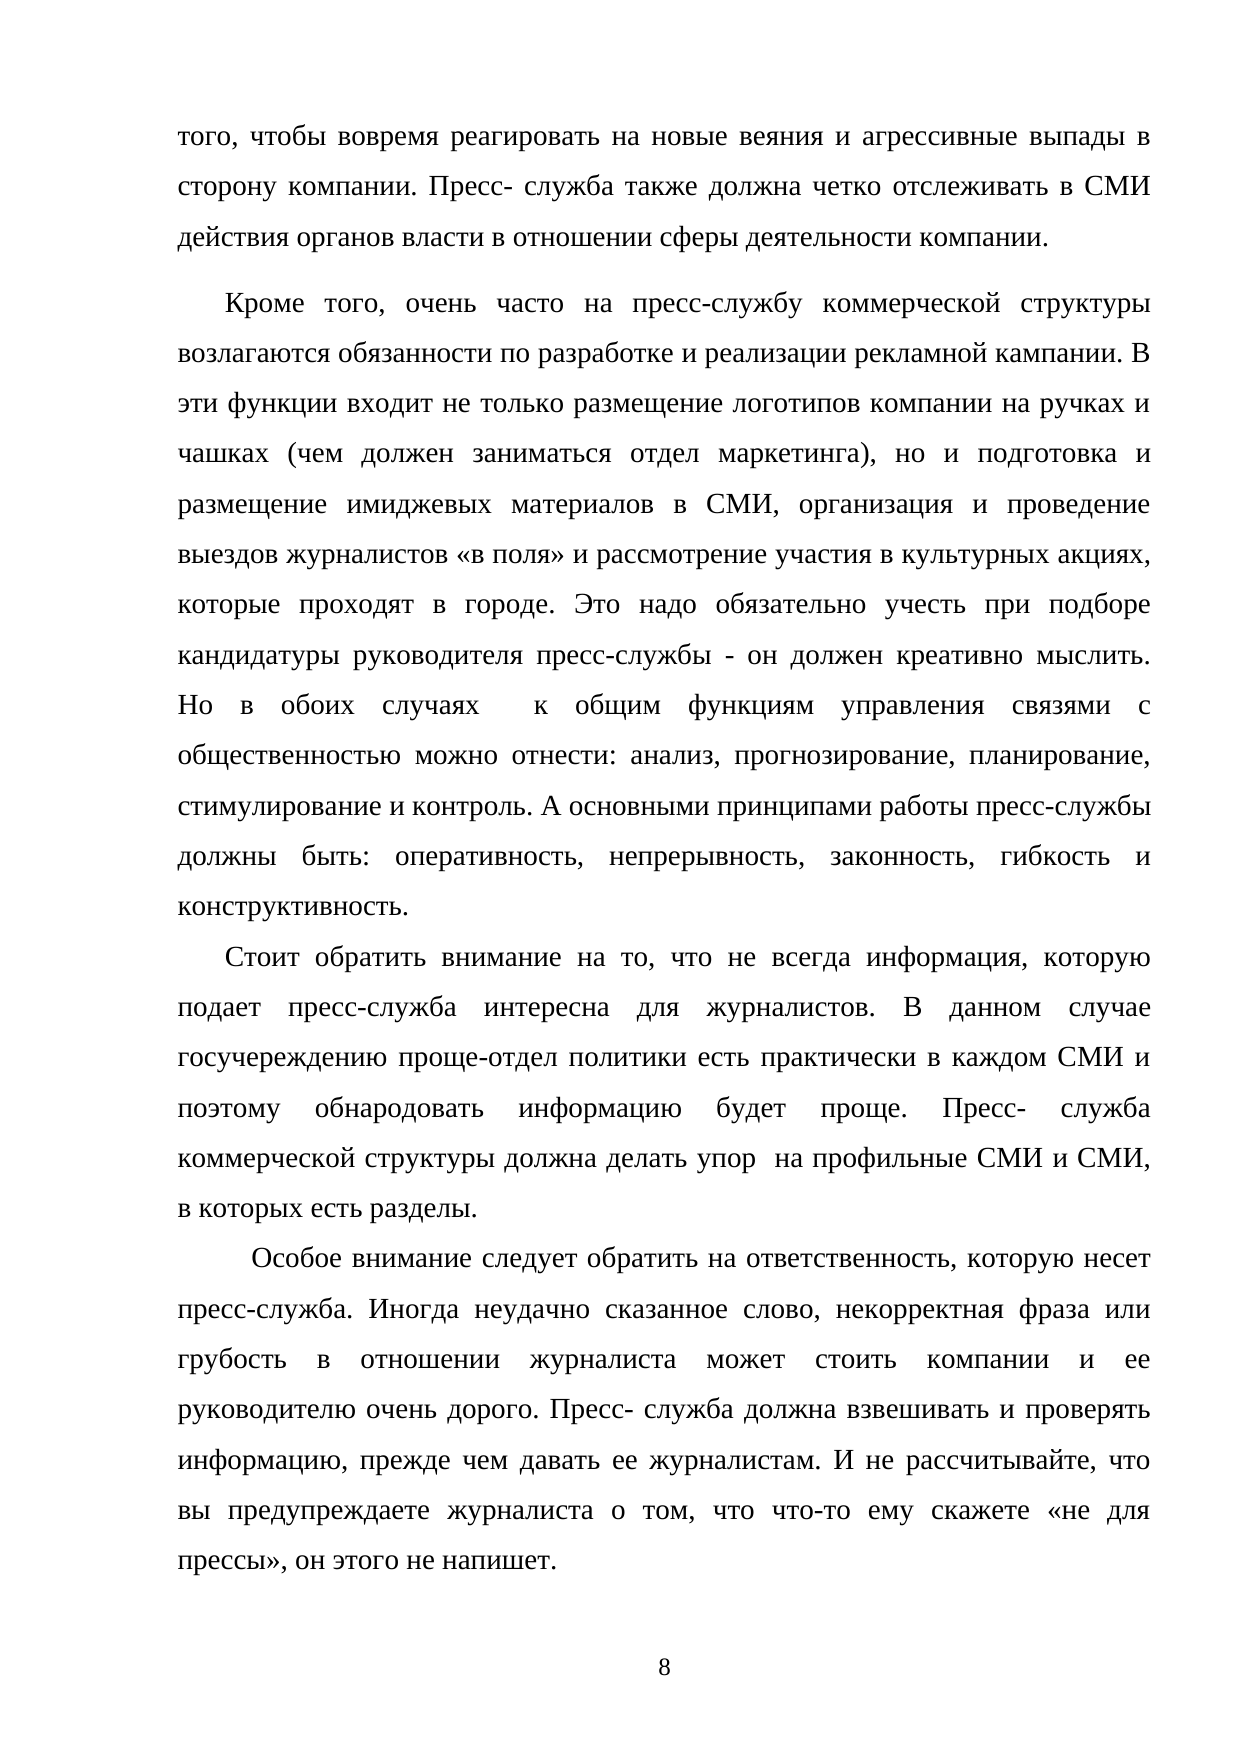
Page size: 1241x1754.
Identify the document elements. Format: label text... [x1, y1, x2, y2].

text Стоит обратить внимание на то, что не всегда информация, которую подает пресс-служба интересна для журналистов. В данном случае госучереждению проще-отдел политики есть практически в каждом СМИ и поэтому обнародовать информацию будет проще. Пресс- служба коммерческой структуры должна делать упор на профильные СМИ и СМИ, в которых есть разделы. [177, 939, 1152, 1224]
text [177, 118, 1152, 252]
text Кроме того, очень часто на пресс-службу коммерческой структуры возлагаются обязанности по разработке и реализации рекламной кампании. В эти функции входит не только размещение логотипов компании на ручках и чашках (чем должен заниматься отдел маркетинга), но и подготовка и размещение имиджевых материалов в СМИ, организация и проведение выездов журналистов «в поля» и рассмотрение участия в культурных акциях, которые проходят в городе. Это надо обязательно учесть при подборе кандидатуры руководителя пресс-службы - он должен креативно мыслить. Но в обоих случаях к общим функциям управления связями с общественностью можно отнести: анализ, прогнозирование, планирование, стимулирование и контроль. А основными принципами работы пресс-службы должны быть: оперативность, непрерывность, законность, гибкость и конструктивность. [177, 285, 1152, 922]
text Особое внимание следует обратить на ответственность, которую несет пресс-служба. Иногда неудачно сказанное слово, некорректная фраза или грубость в отношении журналиста может стоить компании и ее руководителю очень дорого. Пресс- служба должна взвешивать и проверять информацию, прежде чем давать ее журналистам. И не рассчитывайте, что вы предупреждаете журналиста о том, что что-то ему скажете «не для прессы», он этого не напишет. [177, 1241, 1152, 1576]
